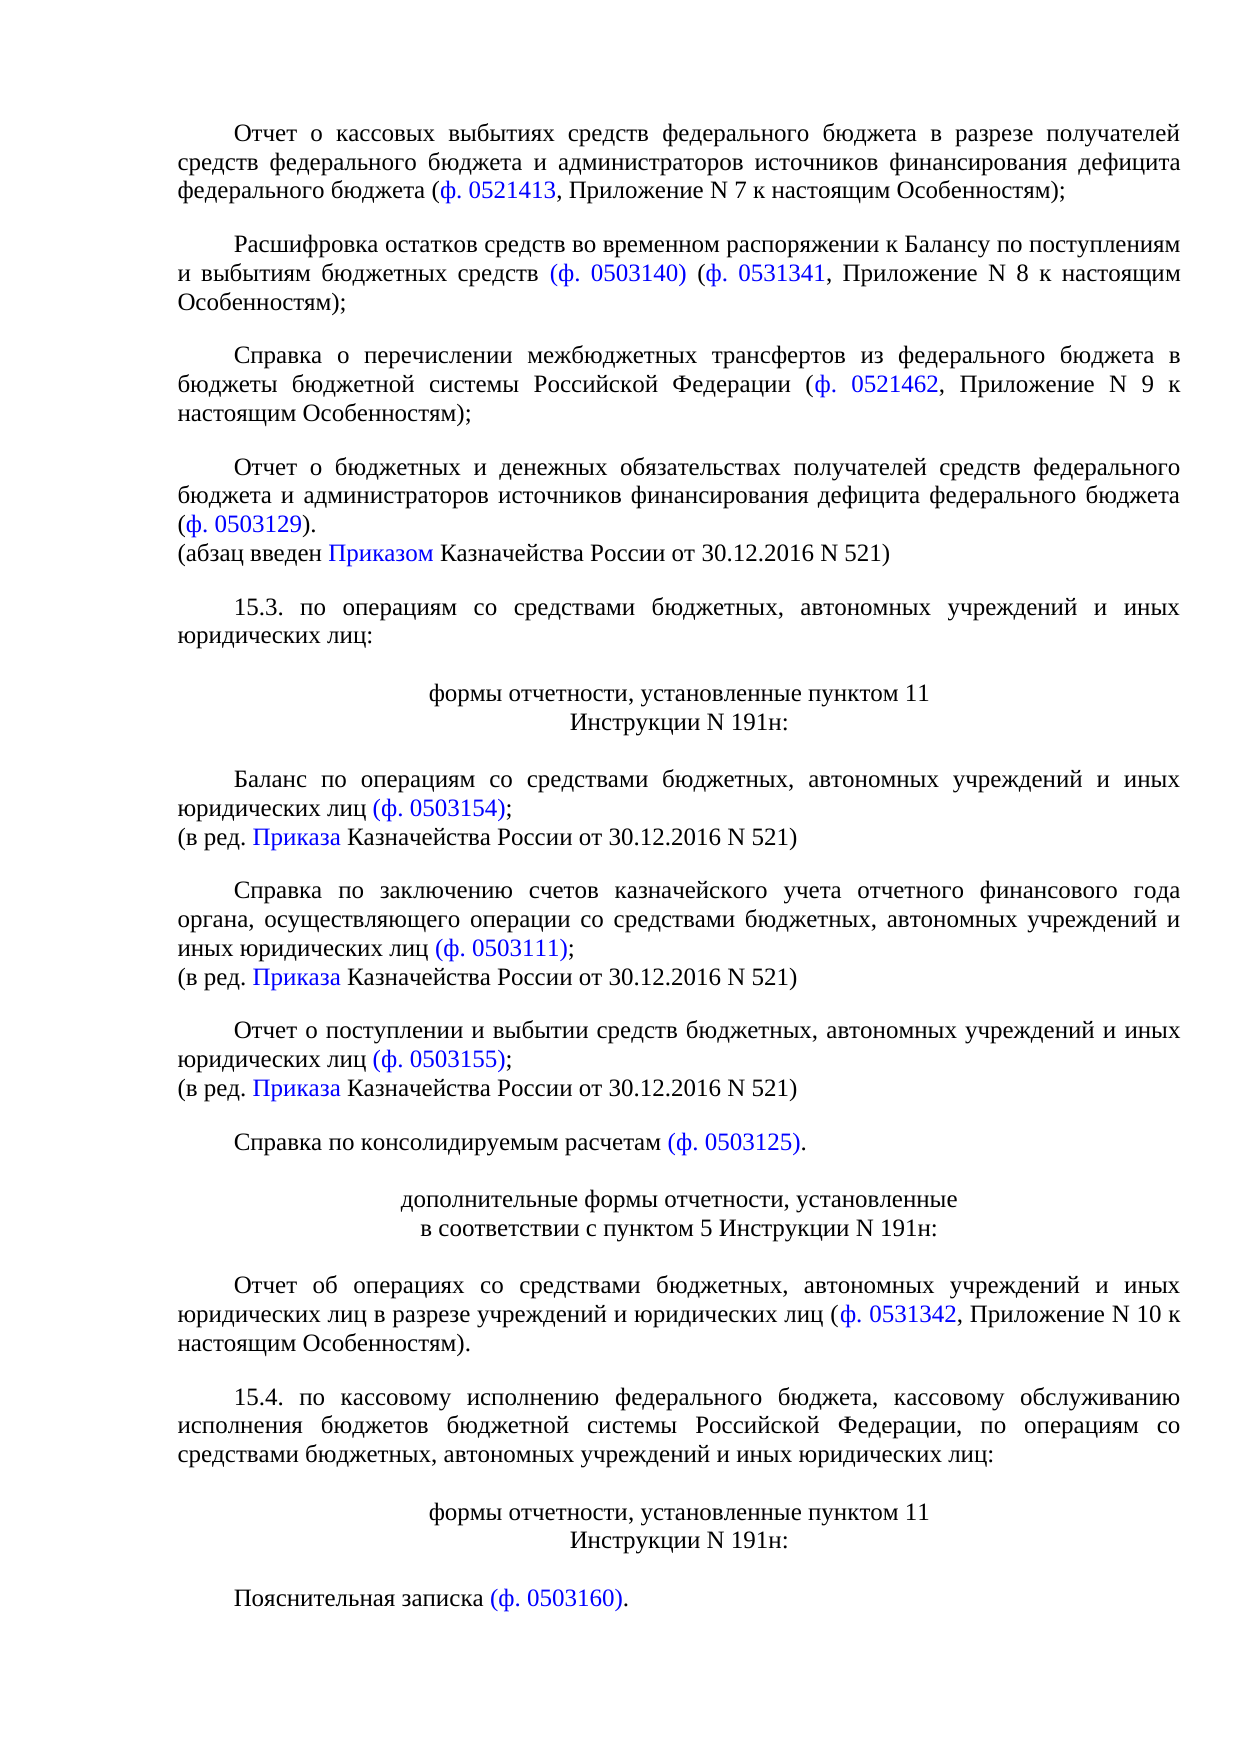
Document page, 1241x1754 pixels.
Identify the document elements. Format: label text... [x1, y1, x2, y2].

text (в ред. Приказа Казначейства России от 30.12.2016 N 521) [177, 822, 1181, 851]
text Отчет об операциях со средствами бюджетных, автономных учреждений и иных юридических лиц в разрезе учреждений и юридических лиц (ф. 0531342, Приложение N 10 к настоящим Особенностям). [177, 1271, 1181, 1357]
text в соответствии с пунктом 5 Инструкции N 191н: [177, 1213, 1181, 1242]
text Отчет о поступлении и выбытии средств бюджетных, автономных учреждений и иных юридических лиц (ф. 0503155); [177, 1016, 1181, 1073]
text Инструкции N 191н: [177, 707, 1181, 736]
text формы отчетности, установленные пунктом 11 [177, 678, 1181, 707]
text Расшифровка остатков средств во временном распоряжении к Балансу по поступлениям и выбытиям бюджетных средств (ф. 0503140) (ф. 0531341, Приложение N 8 к настоящим Особенностям); [177, 229, 1181, 316]
text формы отчетности, установленные пунктом 11 [177, 1497, 1181, 1526]
text (в ред. Приказа Казначейства России от 30.12.2016 N 521) [177, 1073, 1181, 1102]
text (абзац введен Приказом Казначейства России от 30.12.2016 N 521) [177, 538, 1181, 567]
text (в ред. Приказа Казначейства России от 30.12.2016 N 521) [177, 962, 1181, 991]
text Отчет о кассовых выбытиях средств федерального бюджета в разрезе получателей средств федерального бюджета и администраторов источников финансирования дефицита федерального бюджета (ф. 0521413, Приложение N 7 к настоящим Особенностям); [177, 118, 1181, 204]
text Баланс по операциям со средствами бюджетных, автономных учреждений и иных юридических лиц (ф. 0503154); [177, 764, 1181, 822]
text Справка по консолидируемым расчетам (ф. 0503125). [177, 1127, 1181, 1156]
text Инструкции N 191н: [177, 1526, 1181, 1554]
text Отчет о бюджетных и денежных обязательствах получателей средств федерального бюджета и администраторов источников финансирования дефицита федерального бюджета (ф. 0503129). [177, 452, 1181, 538]
text дополнительные формы отчетности, установленные [177, 1184, 1181, 1213]
text Пояснительная записка (ф. 0503160). [177, 1583, 1181, 1612]
text Справка о перечислении межбюджетных трансфертов из федерального бюджета в бюджеты бюджетной системы Российской Федерации (ф. 0521462, Приложение N 9 к настоящим Особенностям); [177, 341, 1181, 427]
text 15.3. по операциям со средствами бюджетных, автономных учреждений и иных юридических лиц: [177, 592, 1181, 649]
text Справка по заключению счетов казначейского учета отчетного финансового года органа, осуществляющего операции со средствами бюджетных, автономных учреждений и иных юридических лиц (ф. 0503111); [177, 876, 1181, 962]
text 15.4. по кассовому исполнению федерального бюджета, кассовому обслуживанию исполнения бюджетов бюджетной системы Российской Федерации, по операциям со средствами бюджетных, автономных учреждений и иных юридических лиц: [177, 1382, 1181, 1468]
